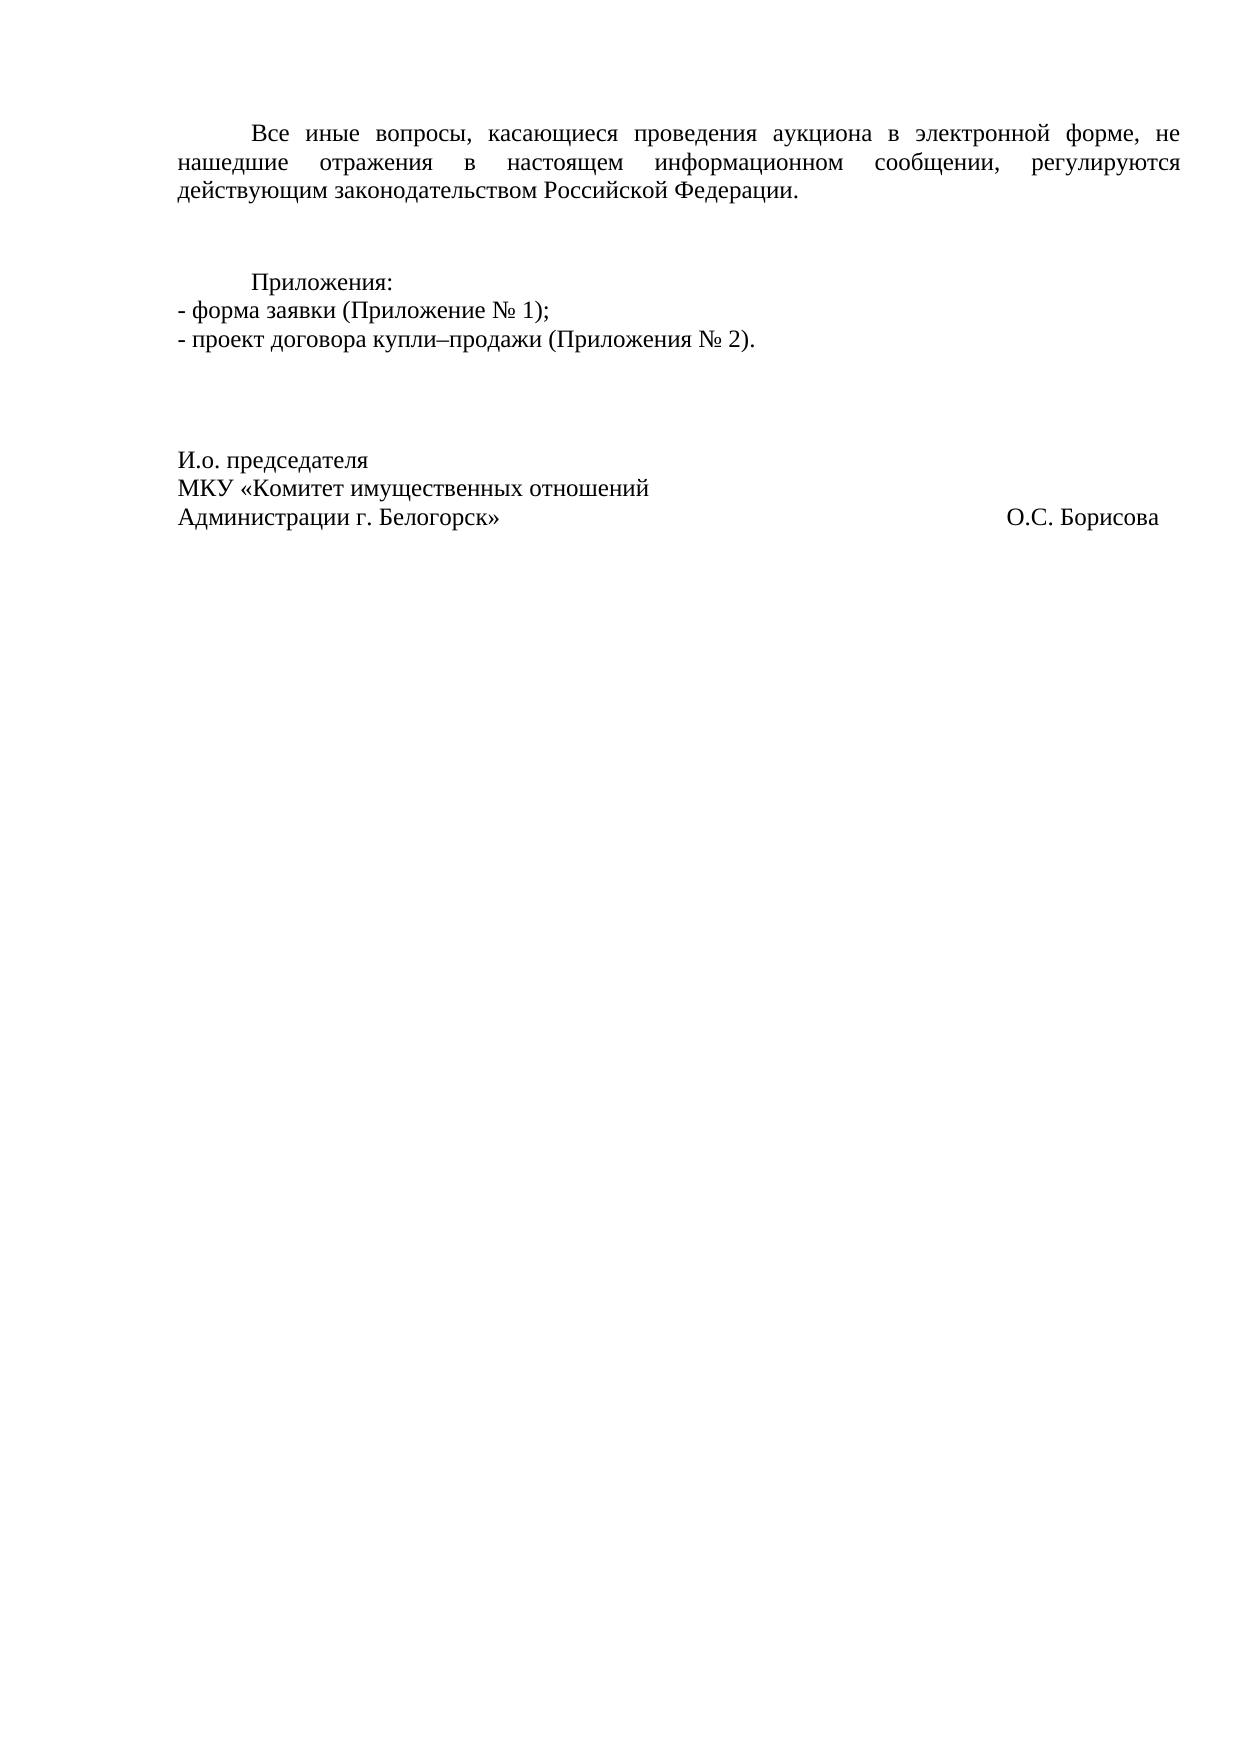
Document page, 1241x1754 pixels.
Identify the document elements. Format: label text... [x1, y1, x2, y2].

text Все иные вопросы, касающиеся проведения аукциона в электронной форме, не нашедшие отражения в настоящем информационном сообщении, регулируются действующим законодательством Российской Федерации. [177, 118, 1181, 204]
text - проект договора купли–продажи (Приложения № 2). [177, 324, 1181, 353]
text МКУ «Комитет имущественных отношений [177, 473, 1181, 502]
text Приложения: [177, 267, 1181, 295]
text И.о. председателя [177, 445, 1181, 473]
text Администрации г. Белогорск» О.С. Борисова [177, 502, 1181, 531]
text - форма заявки (Приложение № 1); [177, 295, 1181, 324]
